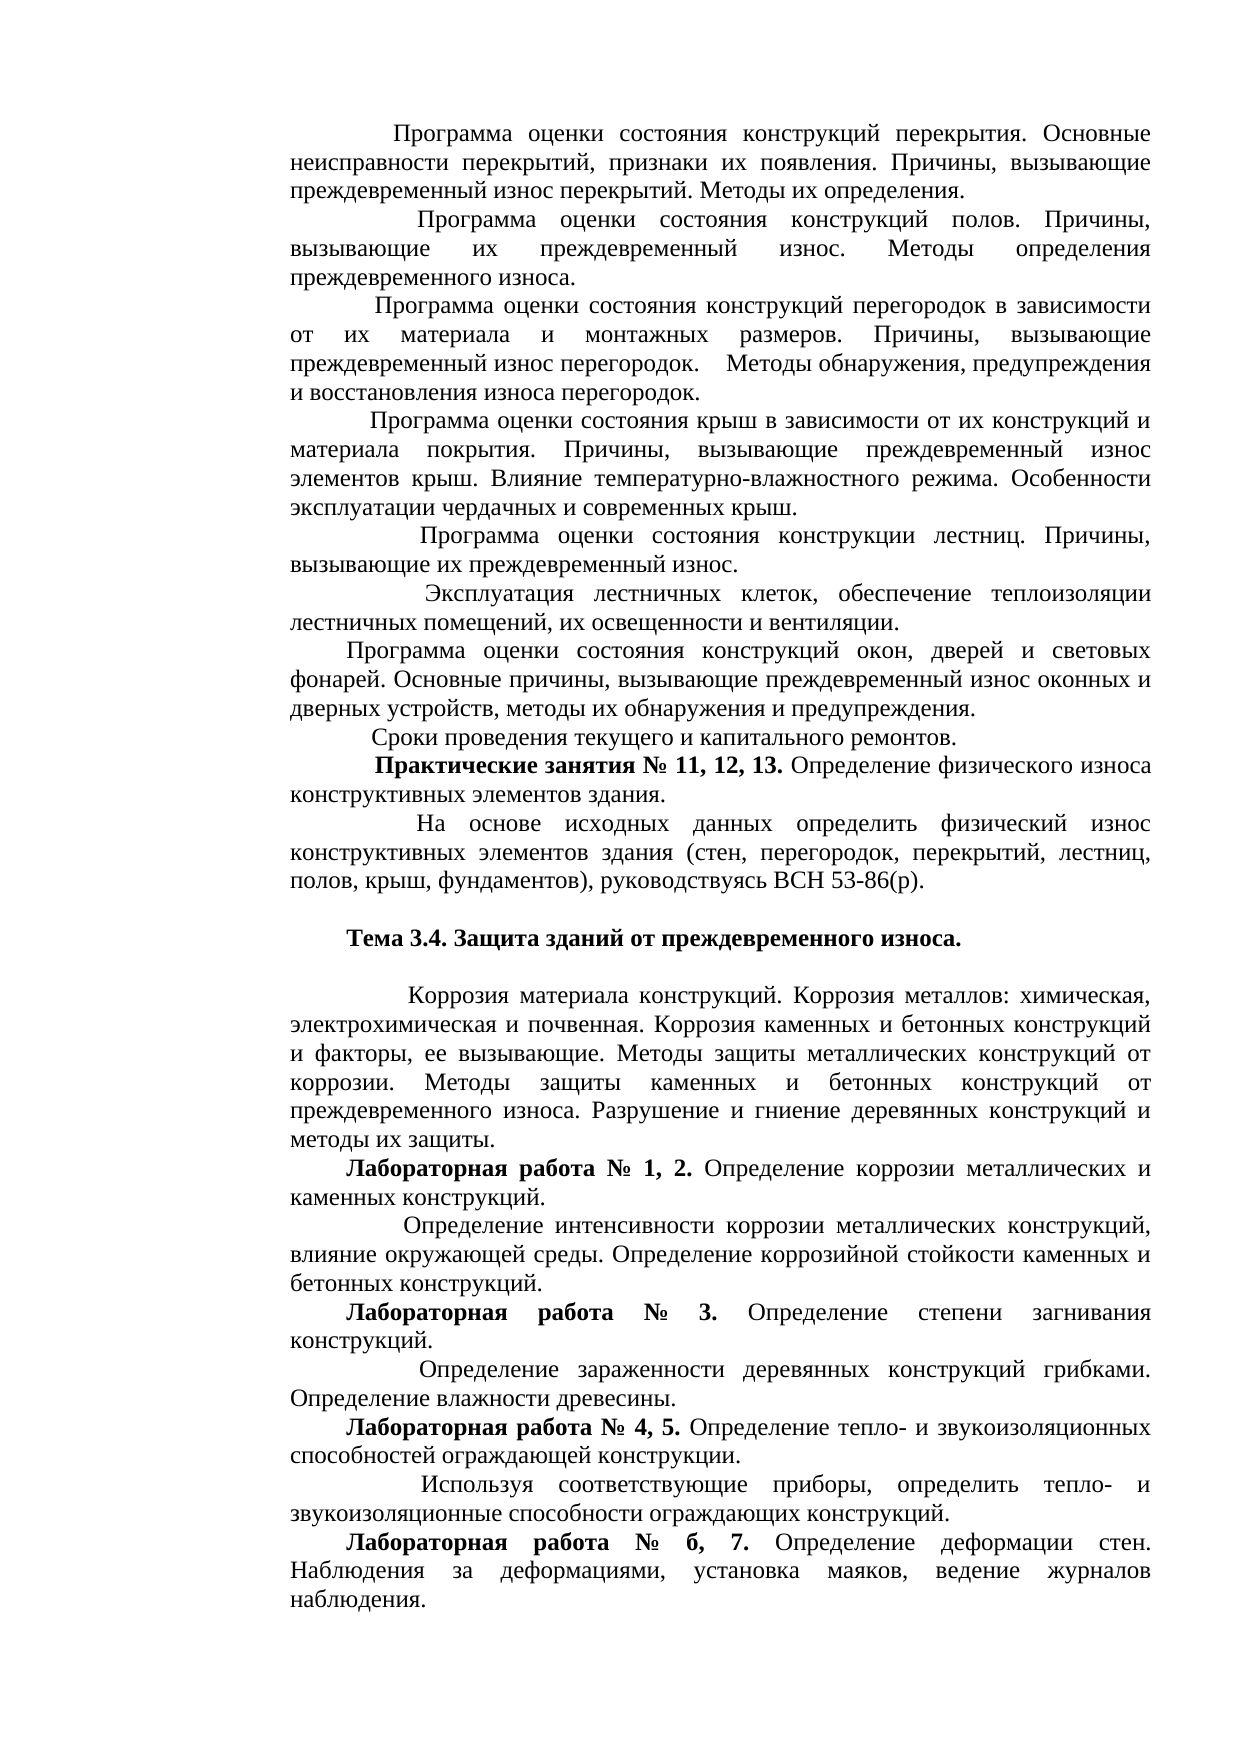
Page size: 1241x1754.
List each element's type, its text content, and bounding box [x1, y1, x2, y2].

text Сроки проведения текущего и капитального ремонтов. [290, 722, 1152, 751]
text Программа оценки состояния конструкции лестниц. Причины, вызывающие их преждевременный износ. [290, 521, 1152, 578]
text Коррозия материала конструкций. Коррозия металлов: химическая, электрохимическая и почвенная. Коррозия каменных и бетонных конструкций и факторы, ее вызывающие. Методы защиты металлических конструкций от коррозии. Методы защиты каменных и бетонных конструкций от преждевременного износа. Разрушение и гниение деревянных конструкций и методы их защиты. [290, 981, 1152, 1153]
text Практические занятия № 11, 12, 13. Определение физического износа конструктивных элементов здания. [290, 751, 1152, 808]
text Лабораторная работа № 4, 5. Определение тепло- и звукоизоляционных способностей ограждающей конструкции. [290, 1412, 1152, 1469]
text Определение зараженности деревянных конструкций грибками. Определение влажности древесины. [290, 1354, 1152, 1412]
text Лабораторная работа № б, 7. Определение деформации стен. Наблюдения за деформациями, установка маяков, ведение журналов наблюдения. [290, 1527, 1152, 1613]
text Программа оценки состояния крыш в зависимости от их конструкций и материала покрытия. Причины, вызывающие преждевременный износ элементов крыш. Влияние температурно-влажностного режима. Особенности эксплуатации чердачных и современных крыш. [290, 406, 1152, 521]
text Эксплуатация лестничных клеток, обеспечение теплоизоляции лестничных помещений, их освещенности и вентиляции. [290, 578, 1152, 636]
text Лабораторная работа № 3. Определение степени загнивания конструкций. [290, 1297, 1152, 1354]
text Лабораторная работа № 1, 2. Определение коррозии металлических и каменных конструкций. [290, 1153, 1152, 1211]
text На основе исходных данных определить физический износ конструктивных элементов здания (стен, перегородок, перекрытий, лестниц, полов, крыш, фундаментов), руководствуясь ВСН 53-86(р). [290, 808, 1152, 894]
text Программа оценки состояния конструкций перегородок в зависимости от их материала и монтажных размеров. Причины, вызывающие преждевременный износ перегородок. Методы обнаружения, предупреждения и восстановления износа перегородок. [290, 291, 1152, 406]
text Программа оценки состояния конструкций полов. Причины, вызывающие их преждевременный износ. Методы определения преждевременного износа. [290, 204, 1152, 291]
text Программа оценки состояния конструкций окон, дверей и световых фонарей. Основные причины, вызывающие преждевременный износ оконных и дверных устройств, методы их обнаружения и предупреждения. [290, 636, 1152, 722]
text Тема 3.4. Защита зданий от преждевременного износа. [290, 923, 1152, 952]
text Используя соответствующие приборы, определить тепло- и звукоизоляционные способности ограждающих конструкций. [290, 1469, 1152, 1527]
text Определение интенсивности коррозии металлических конструкций, влияние окружающей среды. Определение коррозийной стойкости каменных и бетонных конструкций. [290, 1211, 1152, 1297]
text Программа оценки состояния конструкций перекрытия. Основные неисправности перекрытий, признаки их появления. Причины, вызывающие преждевременный износ перекрытий. Методы их определения. [290, 118, 1152, 204]
